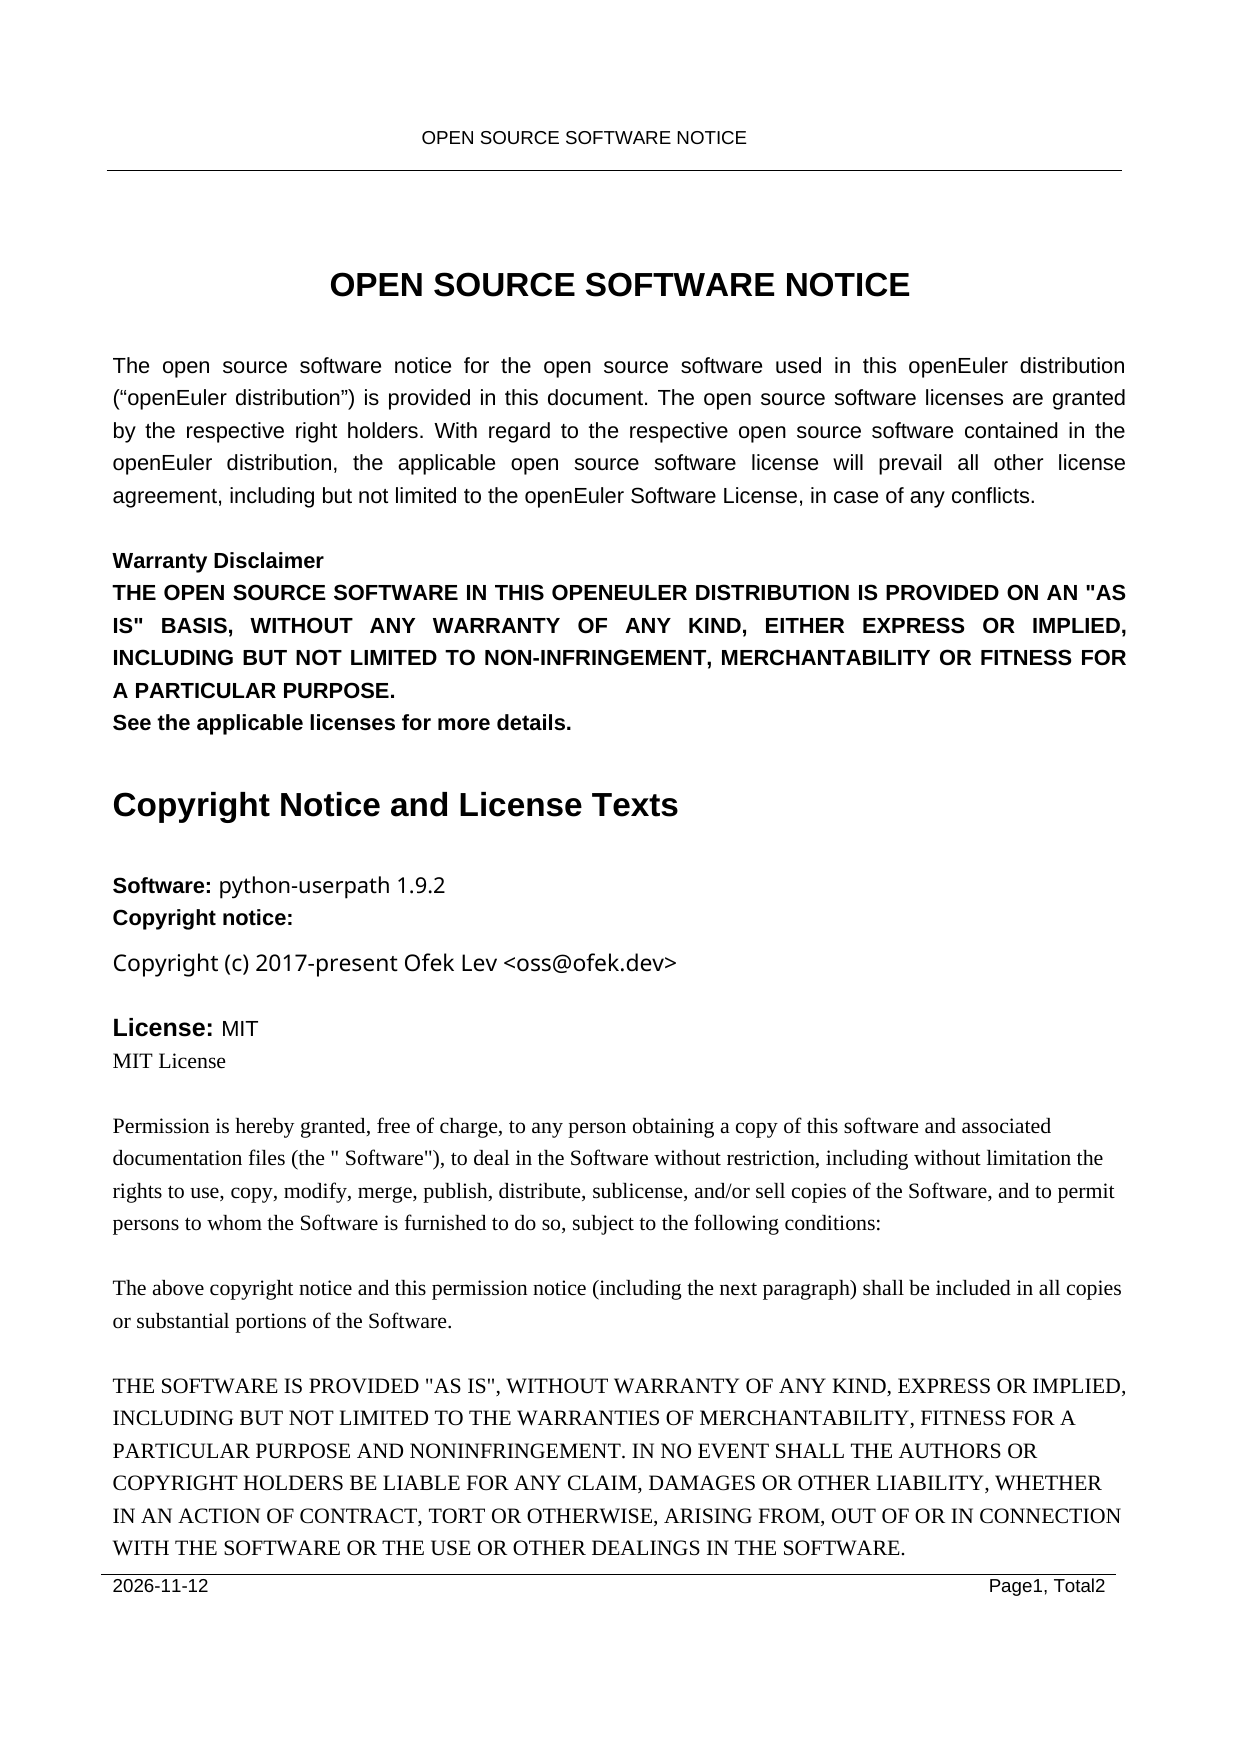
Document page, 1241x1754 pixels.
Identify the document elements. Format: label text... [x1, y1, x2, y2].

text Copyright (c) 2017-present Ofek Lev <oss@ofek.dev> [112, 947, 1128, 1012]
title Software: python-userpath 1.9.2 [112, 869, 1128, 901]
text The open source software notice for the open source software used in this openEuler distribution (“openEuler distribution”) is provided in this document. The open source software licenses are granted by the respective right holders. With regard to the respective open source software contained in the openEuler distribution, the applicable open source software license will prevail all other license agreement, including but not limited to the openEuler Software License, in case of any conflicts. [112, 349, 1128, 511]
text OPEN SOURCE SOFTWARE NOTICE [112, 251, 1128, 316]
text License: MIT [112, 1012, 1128, 1044]
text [112, 1044, 1128, 1564]
text Copyright Notice and License Texts [112, 771, 1128, 836]
text THE OPEN SOURCE SOFTWARE IN THIS OPENEULER DISTRIBUTION IS PROVIDED ON AN "AS IS" BASIS, WITHOUT ANY WARRANTY OF ANY KIND, EITHER EXPRESS OR IMPLIED, INCLUDING BUT NOT LIMITED TO NON-INFRINGEMENT, MERCHANTABILITY OR FITNESS FOR A PARTICULAR PURPOSE. See the applicable licenses for more details. [112, 576, 1128, 739]
text Warranty Disclaimer [112, 544, 1128, 576]
text Copyright notice: [112, 901, 1128, 934]
